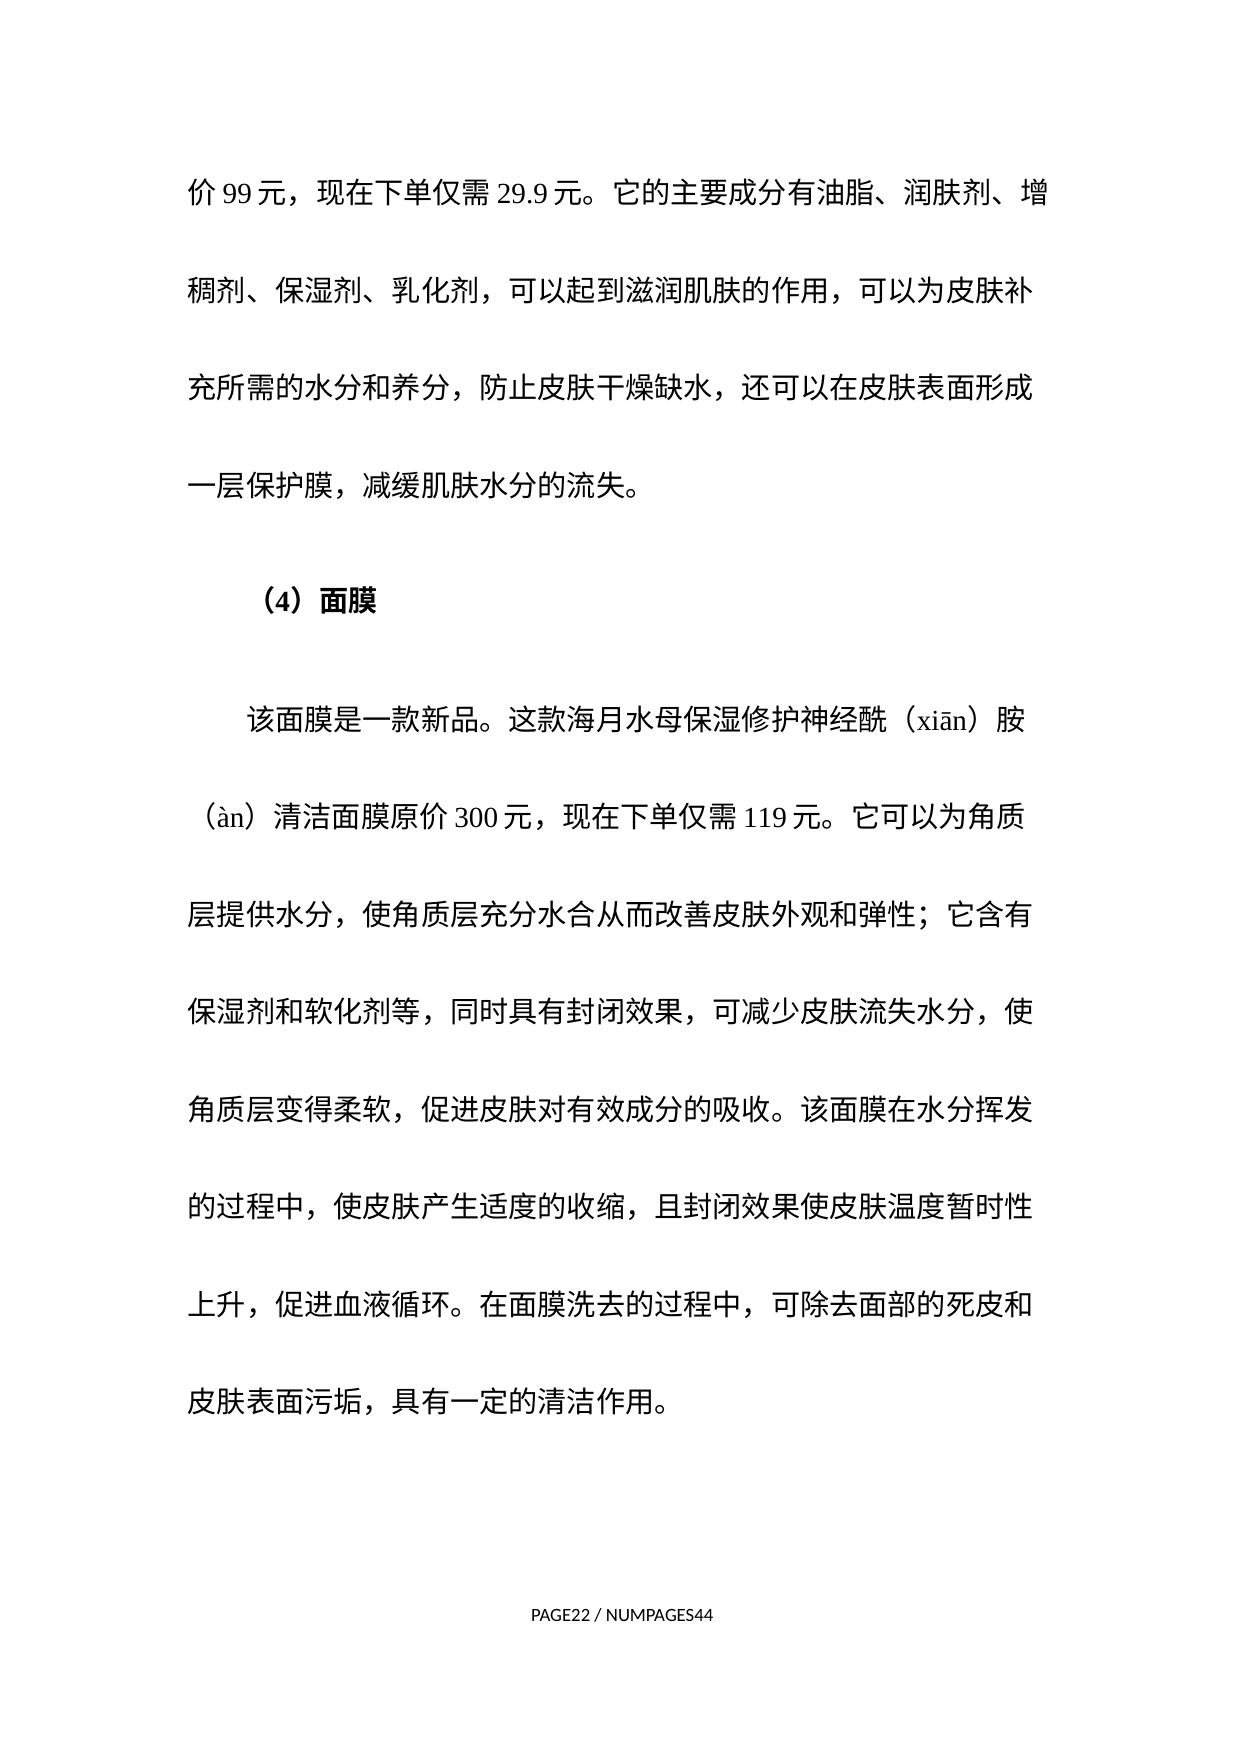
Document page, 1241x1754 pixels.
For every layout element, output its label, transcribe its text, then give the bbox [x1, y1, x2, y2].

text 该面膜是一款新品。这款海月水母保湿修护神经酰（xiān）胺（àn）清洁面膜原价300元，现在下单仅需119元。它可以为角质层提供水分，使角质层充分水合从而改善皮肤外观和弹性；它含有保湿剂和软化剂等，同时具有封闭效果，可减少皮肤流失水分，使角质层变得柔软，促进皮肤对有效成分的吸收。该面膜在水分挥发的过程中，使皮肤产生适度的收缩，且封闭效果使皮肤温度暂时性上升，促进血液循环。在面膜洗去的过程中，可除去面部的死皮和皮肤表面污垢，具有一定的清洁作用。 [187, 685, 1053, 1432]
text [187, 158, 1053, 516]
subtitle （4）面膜 [187, 566, 1053, 631]
